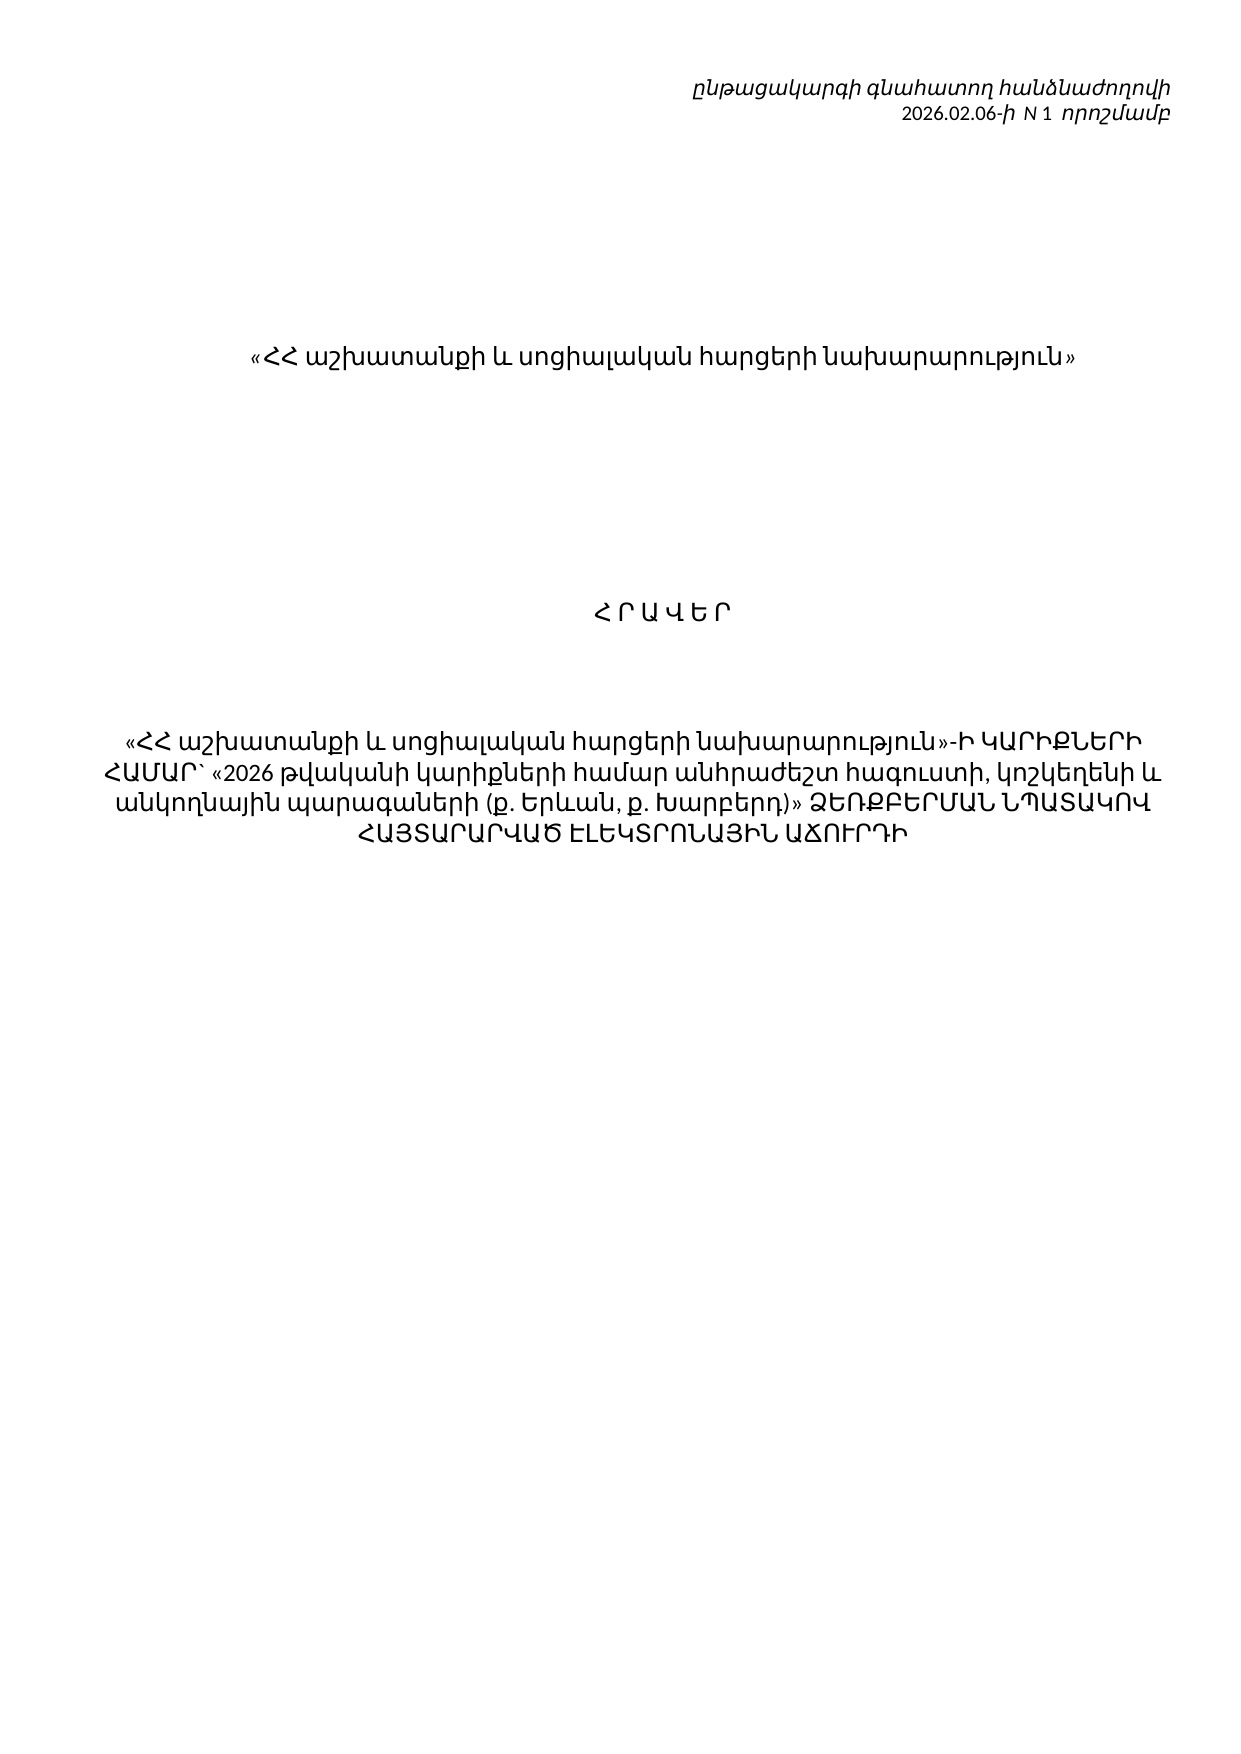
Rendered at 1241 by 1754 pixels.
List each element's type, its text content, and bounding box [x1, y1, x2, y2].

text Հ Ր Ա Վ Ե Ր [94, 597, 1172, 628]
text « ՀՀ աշխատանքի և սոցիալական հարցերի նախարարություն» [94, 341, 1172, 371]
text ընթացակարգի գնահատող հանձնաժողովի [94, 75, 1171, 100]
text 2026.02.06 -ի N 1 որոշմամբ [94, 100, 1171, 126]
text «ՀՀ աշխատանքի և սոցիալական հարցերի նախարարություն»-Ի ԿԱՐԻՔՆԵՐԻ ՀԱՄԱՐ` «2026 թվականի կարիքների համար անհրաժեշտ հագուստի, կոշկեղենի և անկողնային պարագաների (ք. Երևան, ք. Խարբերդ)» ՁԵՌՔԲԵՐՄԱՆ ՆՊԱՏԱԿՈՎ ՀԱՅՏԱՐԱՐՎԱԾ ԷԼԵԿՏՐՈՆԱՅԻՆ ԱՃՈՒՐԴԻ [94, 726, 1172, 848]
